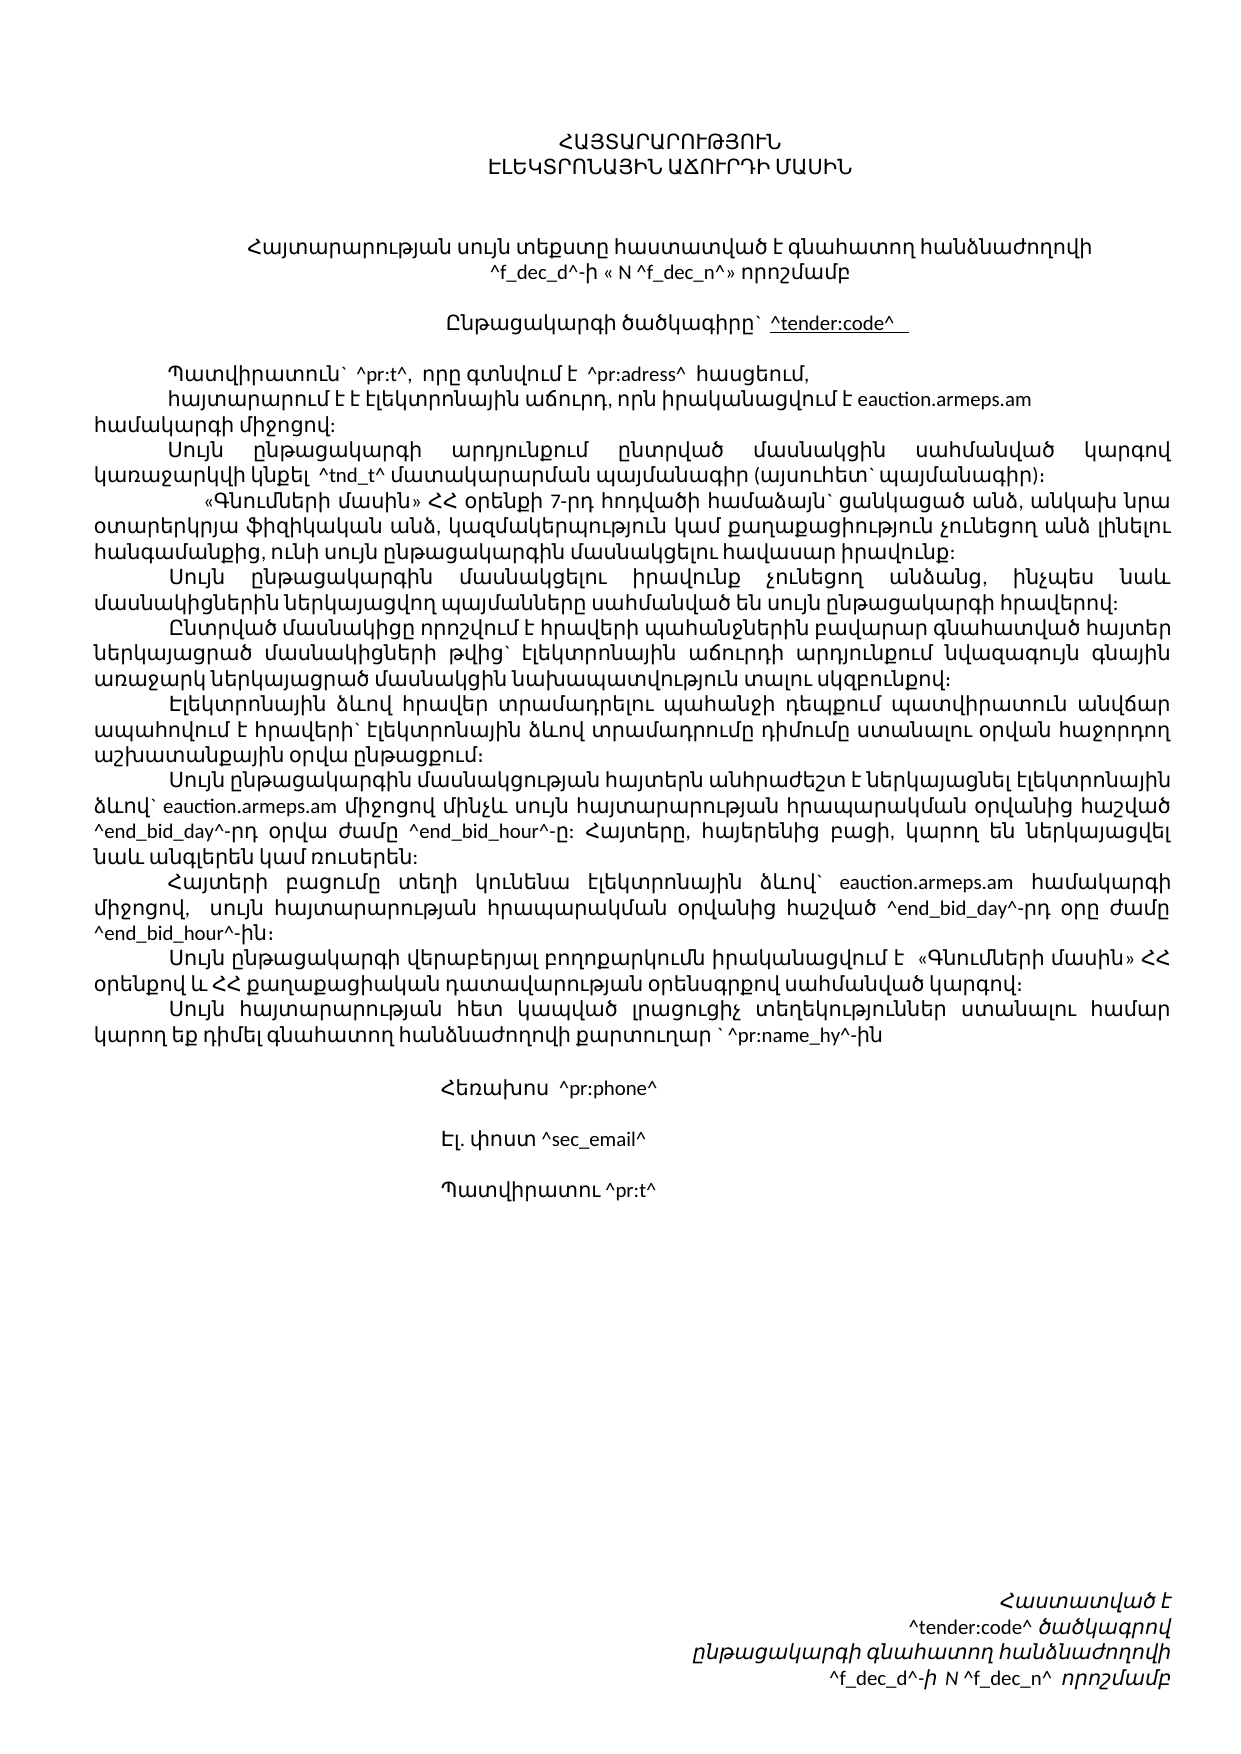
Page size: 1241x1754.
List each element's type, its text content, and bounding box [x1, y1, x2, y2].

text Պատվիրատուն` ^pr:t^, որը գտնվում է ^pr:adress^ հասցեում, [94, 361, 1171, 386]
text Սույն ընթացակարգի արդյունքում ընտրված մասնակցին սահմանված կարգով կառաջարկվի կնքել ^tnd_t^ մատակարարման պայմանագիր (այսուհետ` պայմանագիր)։ [94, 437, 1171, 488]
text Սույն ընթացակարգին մասնակցելու իրավունք չունեցող անձանց, ինչպես նաև մասնակիցներին ներկայացվող պայմանները սահմանված են սույն ընթացակարգի հրավերով: [94, 564, 1171, 615]
text ^tender:code^ ծածկագրով [94, 1614, 1171, 1639]
text Հաստատված է [94, 1589, 1171, 1614]
text Հայտարարության սույն տեքստը հաստատված է գնահատող հանձնաժողովի [94, 234, 1171, 259]
text Պատվիրատու ^pr:t^ [94, 1177, 1171, 1203]
text Հեռախոս ^pr:phone^ [94, 1076, 1171, 1101]
text ընթացակարգի գնահատող հանձնաժողովի [94, 1639, 1171, 1665]
text Սույն ընթացակարգի վերաբերյալ բողոքարկումն իրականացվում է «Գնումների մասին» ՀՀ օրենքով և ՀՀ քաղաքացիական դատավարության օրենսգրքով սահմանված կարգով։ [94, 946, 1171, 996]
text Էլ. փոստ ^sec_email^ [94, 1126, 1171, 1152]
text Հայտերի բացումը տեղի կունենա էլեկտրոնային ձևով` eauction.armeps.am համակարգի միջոցով, սույն հայտարարության հրապարակման օրվանից հաշված ^end_bid_day^-րդ օրը ժամը ^end_bid_hour^-ին։ [94, 869, 1171, 946]
text Ընթացակարգի ծածկագիրը` ^tender:code^ [94, 310, 1171, 336]
text Ընտրված մասնակիցը որոշվում է հրավերի պահանջներին բավարար գնահատված հայտեր ներկայացրած մասնակիցների թվից` էլեկտրոնային աճուրդի արդյունքում նվազագույն գնային առաջարկ ներկայացրած մասնակցին նախապատվություն տալու սկզբունքով։ [94, 615, 1171, 691]
text ^f_dec_d^-ի N ^f_dec_n^ որոշմամբ [94, 1665, 1171, 1690]
text Սույն հայտարարության հետ կապված լրացուցիչ տեղեկություններ ստանալու համար կարող եք դիմել գնահատող հանձնաժողովի քարտուղար ` ^pr:name_hy^-ին [94, 996, 1171, 1047]
text Սույն ընթացակարգին մասնակցության հայտերն անհրաժեշտ է ներկայացնել էլեկտրոնային ձևով` eauction.armeps.am միջոցով մինչև սույն հայտարարության հրապարակման օրվանից հաշված ^end_bid_day^-րդ օրվա ժամը ^end_bid_hour^-ը: Հայտերը, հայերենից բացի, կարող են ներկայացվել նաև անգլերեն կամ ռուսերեն: [94, 768, 1171, 869]
text Էլեկտրոնային ձևով հրավեր տրամադրելու պահանջի դեպքում պատվիրատուն անվճար ապահովում է հրավերի` էլեկտրոնային ձևով տրամադրումը դիմումը ստանալու օրվան հաջորդող աշխատանքային օրվա ընթացքում։ [94, 691, 1171, 768]
text «Գնումների մասին» ՀՀ օրենքի 7-րդ հոդվածի համաձայն` ցանկացած անձ, անկախ նրա օտարերկրյա ֆիզիկական անձ, կազմակերպություն կամ քաղաքացիություն չունեցող անձ լինելու հանգամանքից, ունի սույն ընթացակարգին մասնակցելու հավասար իրավունք: [94, 488, 1171, 564]
text հայտարարում է է էլեկտրոնային աճուրդ, որն իրականացվում է eauction.armeps.am համակարգի միջոցով: [94, 386, 1171, 437]
text ԷԼԵԿՏՐՈՆԱՅԻՆ ԱՃՈՒՐԴԻ ՄԱՍԻՆ [94, 154, 1171, 180]
text ՀԱՅՏԱՐԱՐՈՒԹՅՈՒՆ [94, 129, 1171, 154]
text ^f_dec_d^-ի « N ^f_dec_n^» որոշմամբ [94, 259, 1171, 285]
